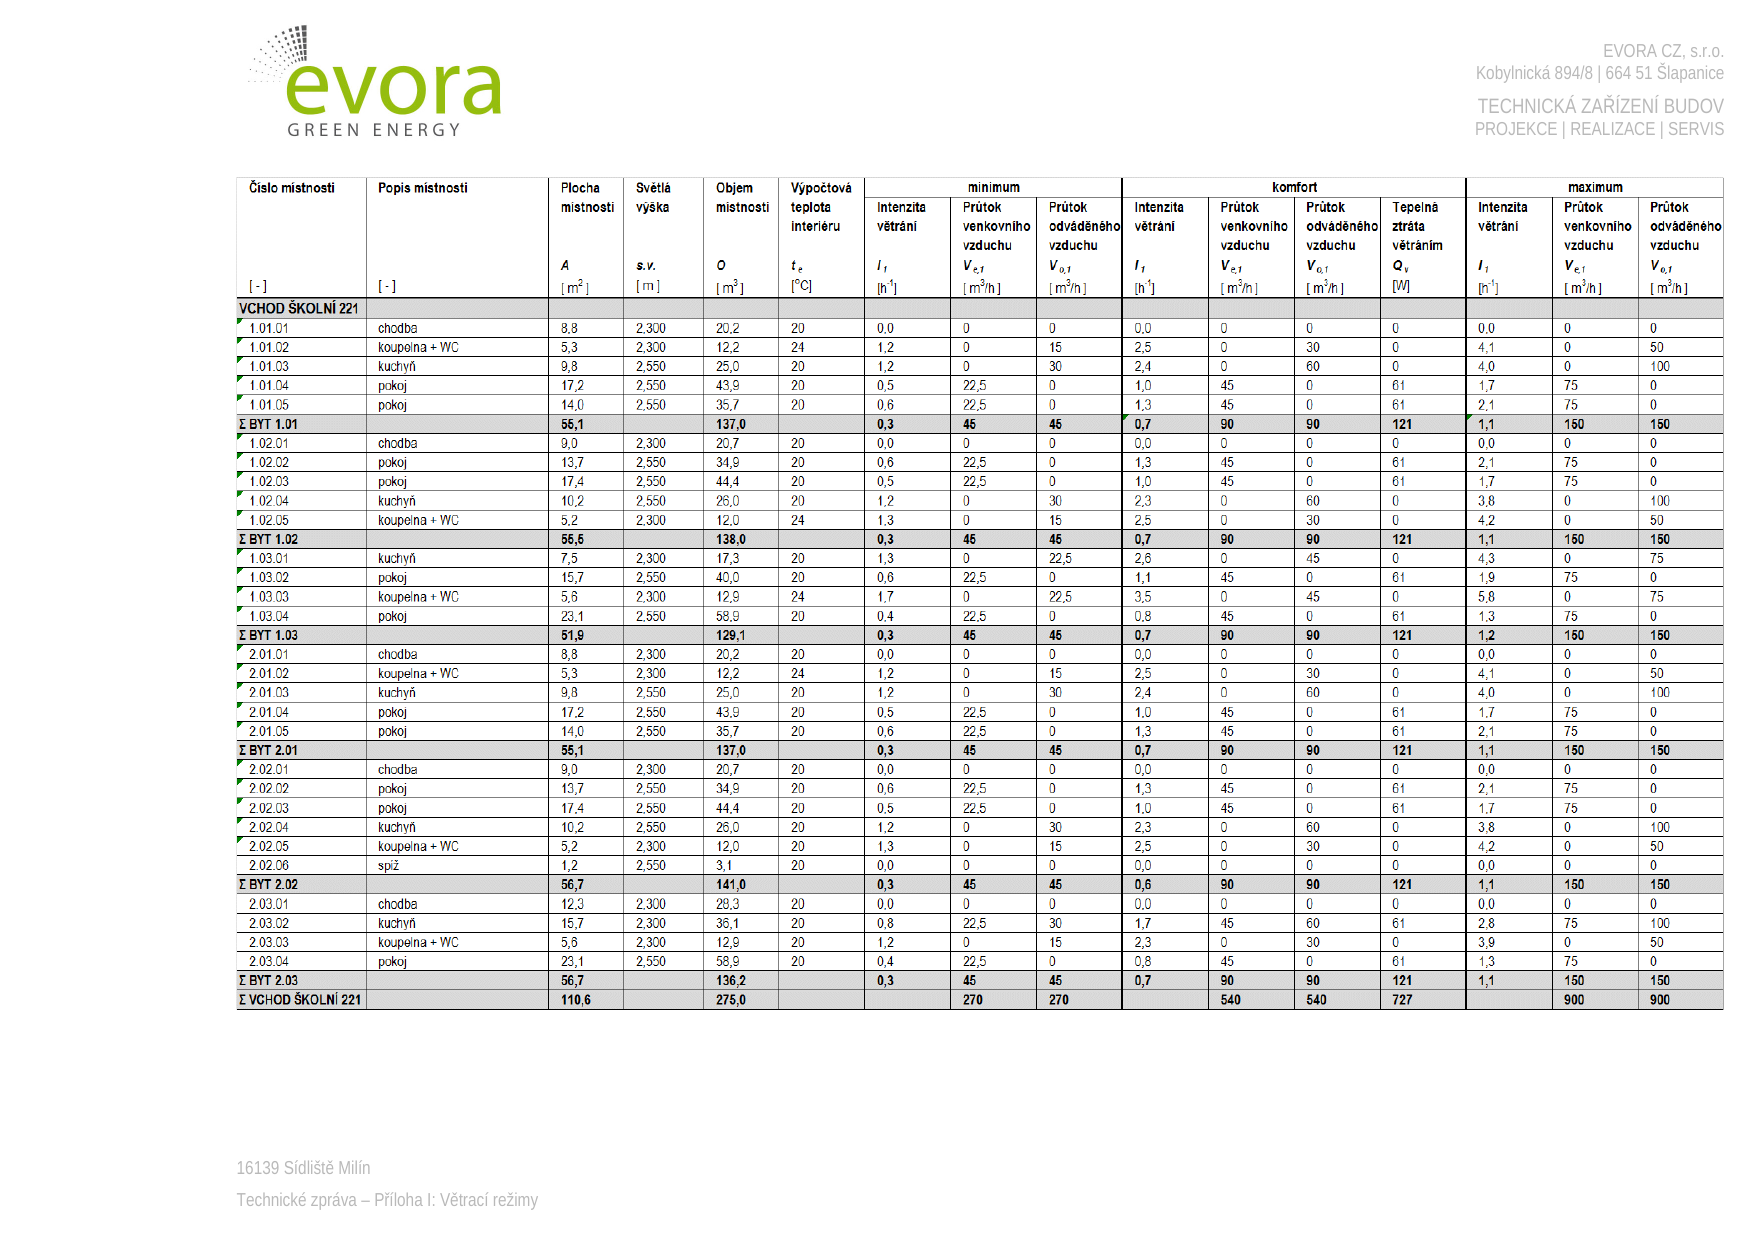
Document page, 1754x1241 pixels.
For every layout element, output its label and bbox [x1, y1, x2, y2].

picture [236, 177, 1724, 1010]
picture [236, 12, 519, 146]
